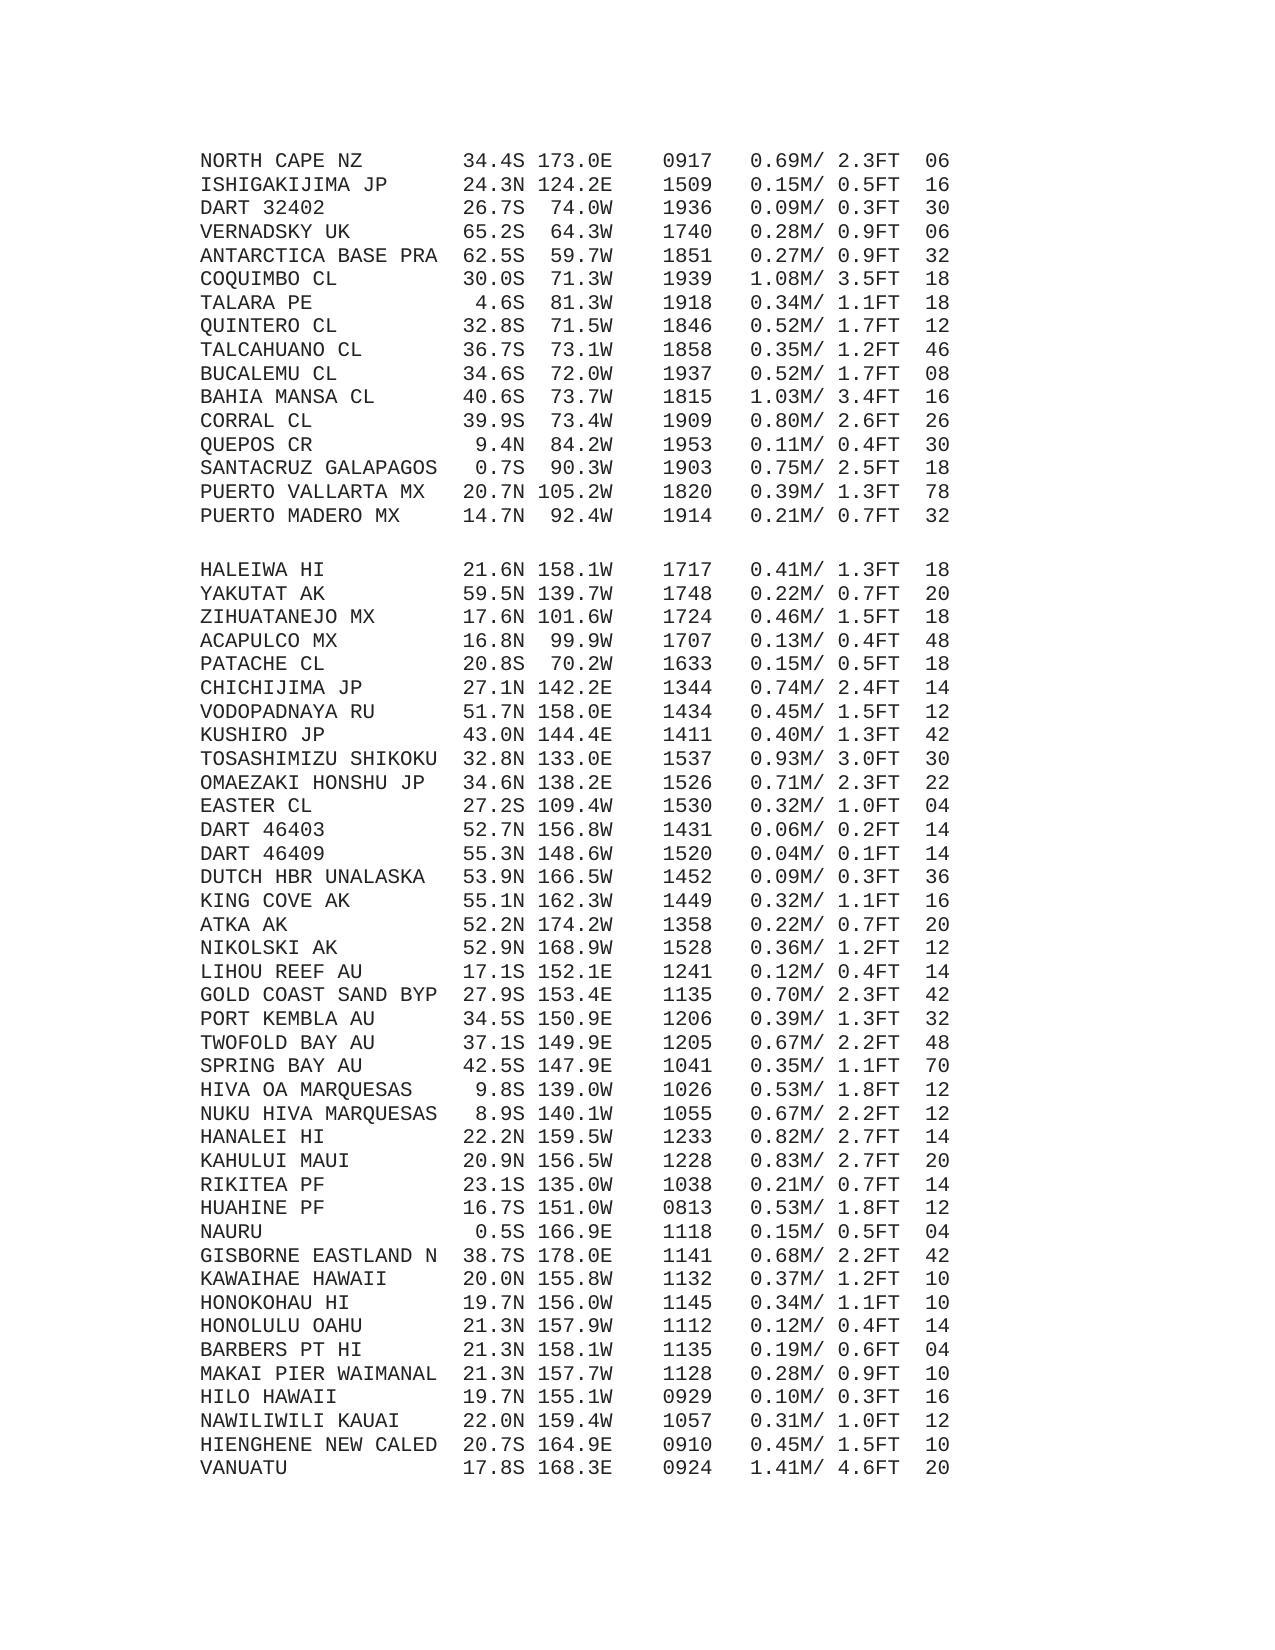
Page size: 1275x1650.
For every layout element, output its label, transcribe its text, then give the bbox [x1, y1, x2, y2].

text TALARA PE 4.6S 81.3W 1918 0.34M/ 1.1FT 18 QUINTERO CL 32.8S 71.5W 1846 0.52M/ 1.7FT 12 TALCAHUANO CL 36.7S 73.1W 1858 0.35M/ 1.2FT 46 BUCALEMU CL 34.6S 72.0W 1937 0.52M/ 1.7FT 08 BAHIA MANSA CL 40.6S 73.7W 1815 1.03M/ 3.4FT 16 CORRAL CL 39.9S 73.4W 1909 0.80M/ 2.6FT 26 QUEPOS CR 9.4N 84.2W 1953 0.11M/ 0.4FT 30 SANTACRUZ GALAPAGOS 0.7S 90.3W 1903 0.75M/ 2.5FT 18 PUERTO VALLARTA MX 20.7N 105.2W 1820 0.39M/ 1.3FT 78 PUERTO MADERO MX 14.7N 92.4W 1914 0.21M/ 0.7FT 32 [150, 292, 1125, 559]
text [150, 559, 1125, 1481]
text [150, 150, 1125, 292]
